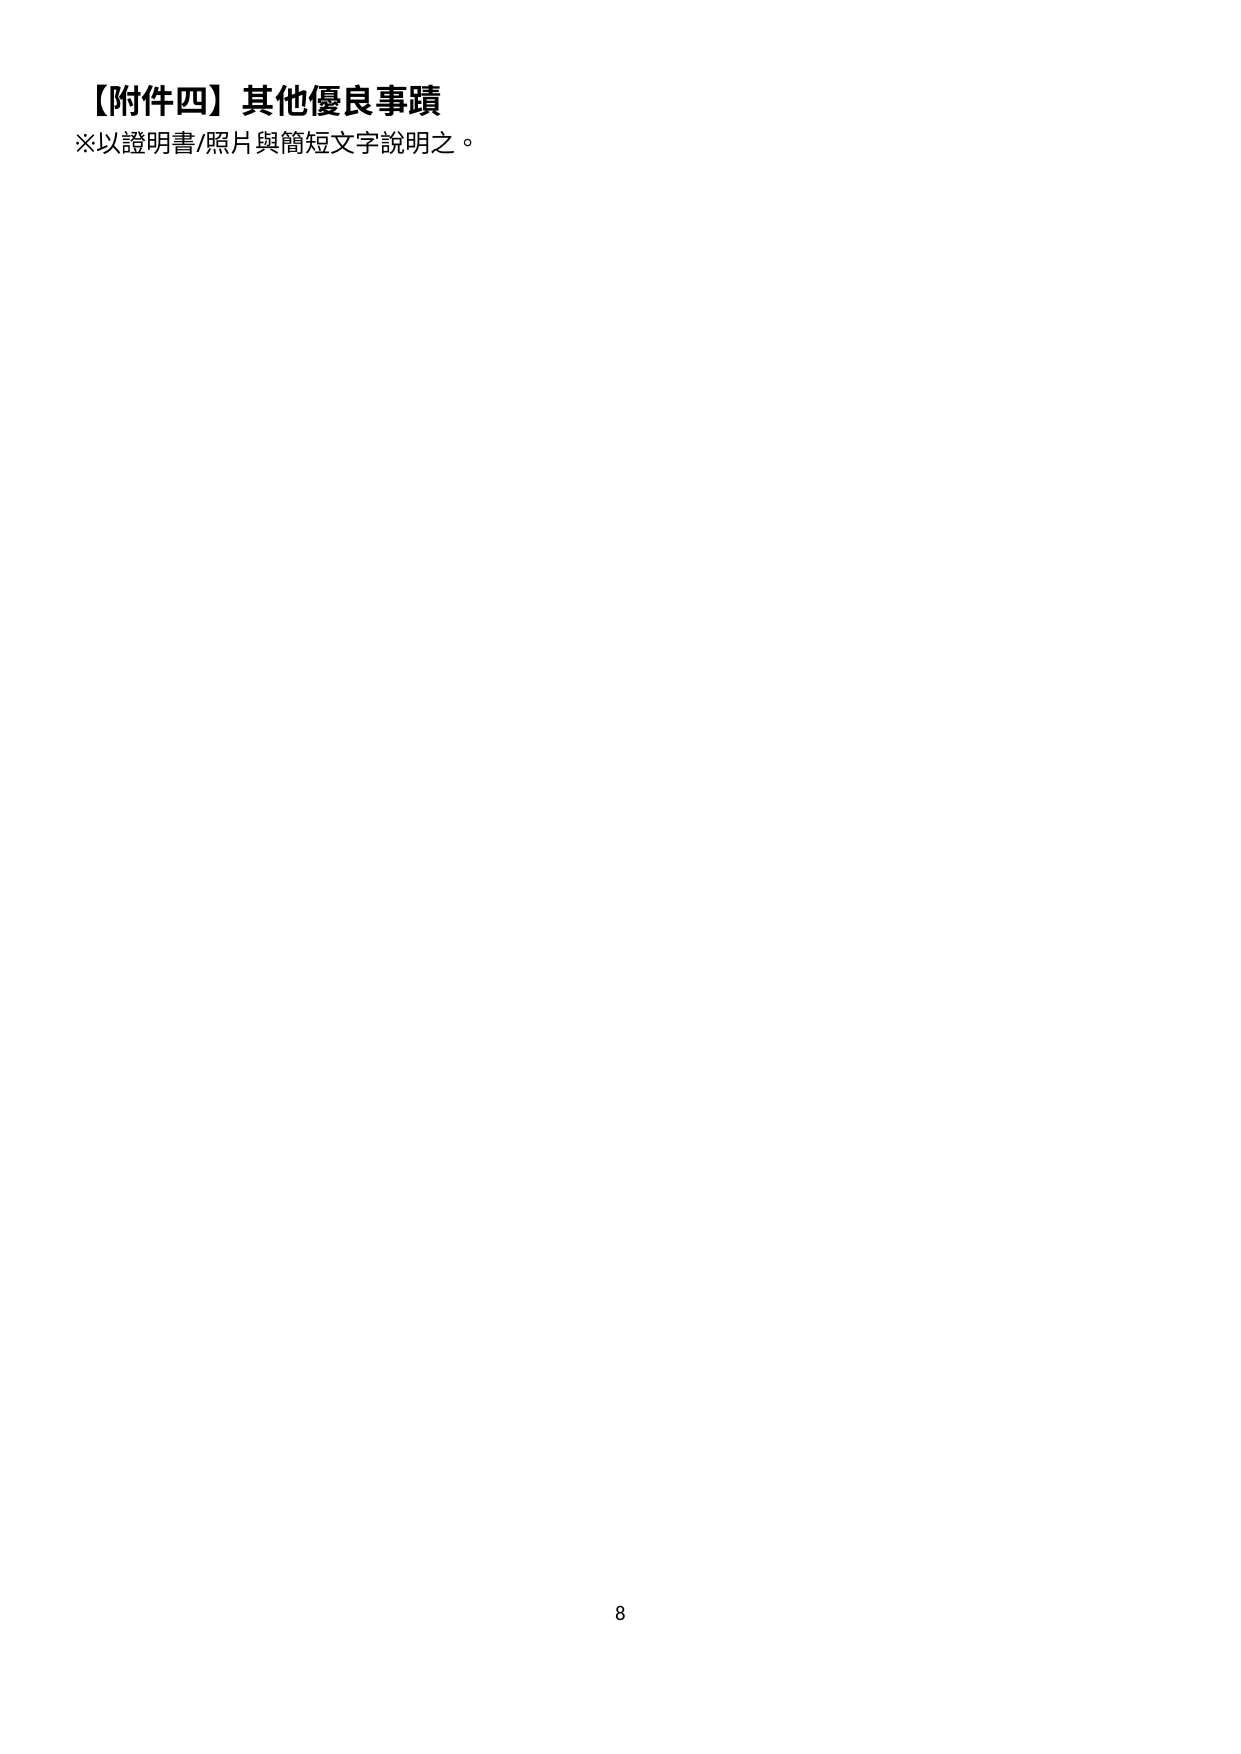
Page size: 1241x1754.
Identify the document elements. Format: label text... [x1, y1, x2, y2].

text 【附件四】其他優良事蹟 [75, 75, 1165, 123]
text ※以證明書/照片與簡短文字說明之。 [75, 123, 1165, 159]
